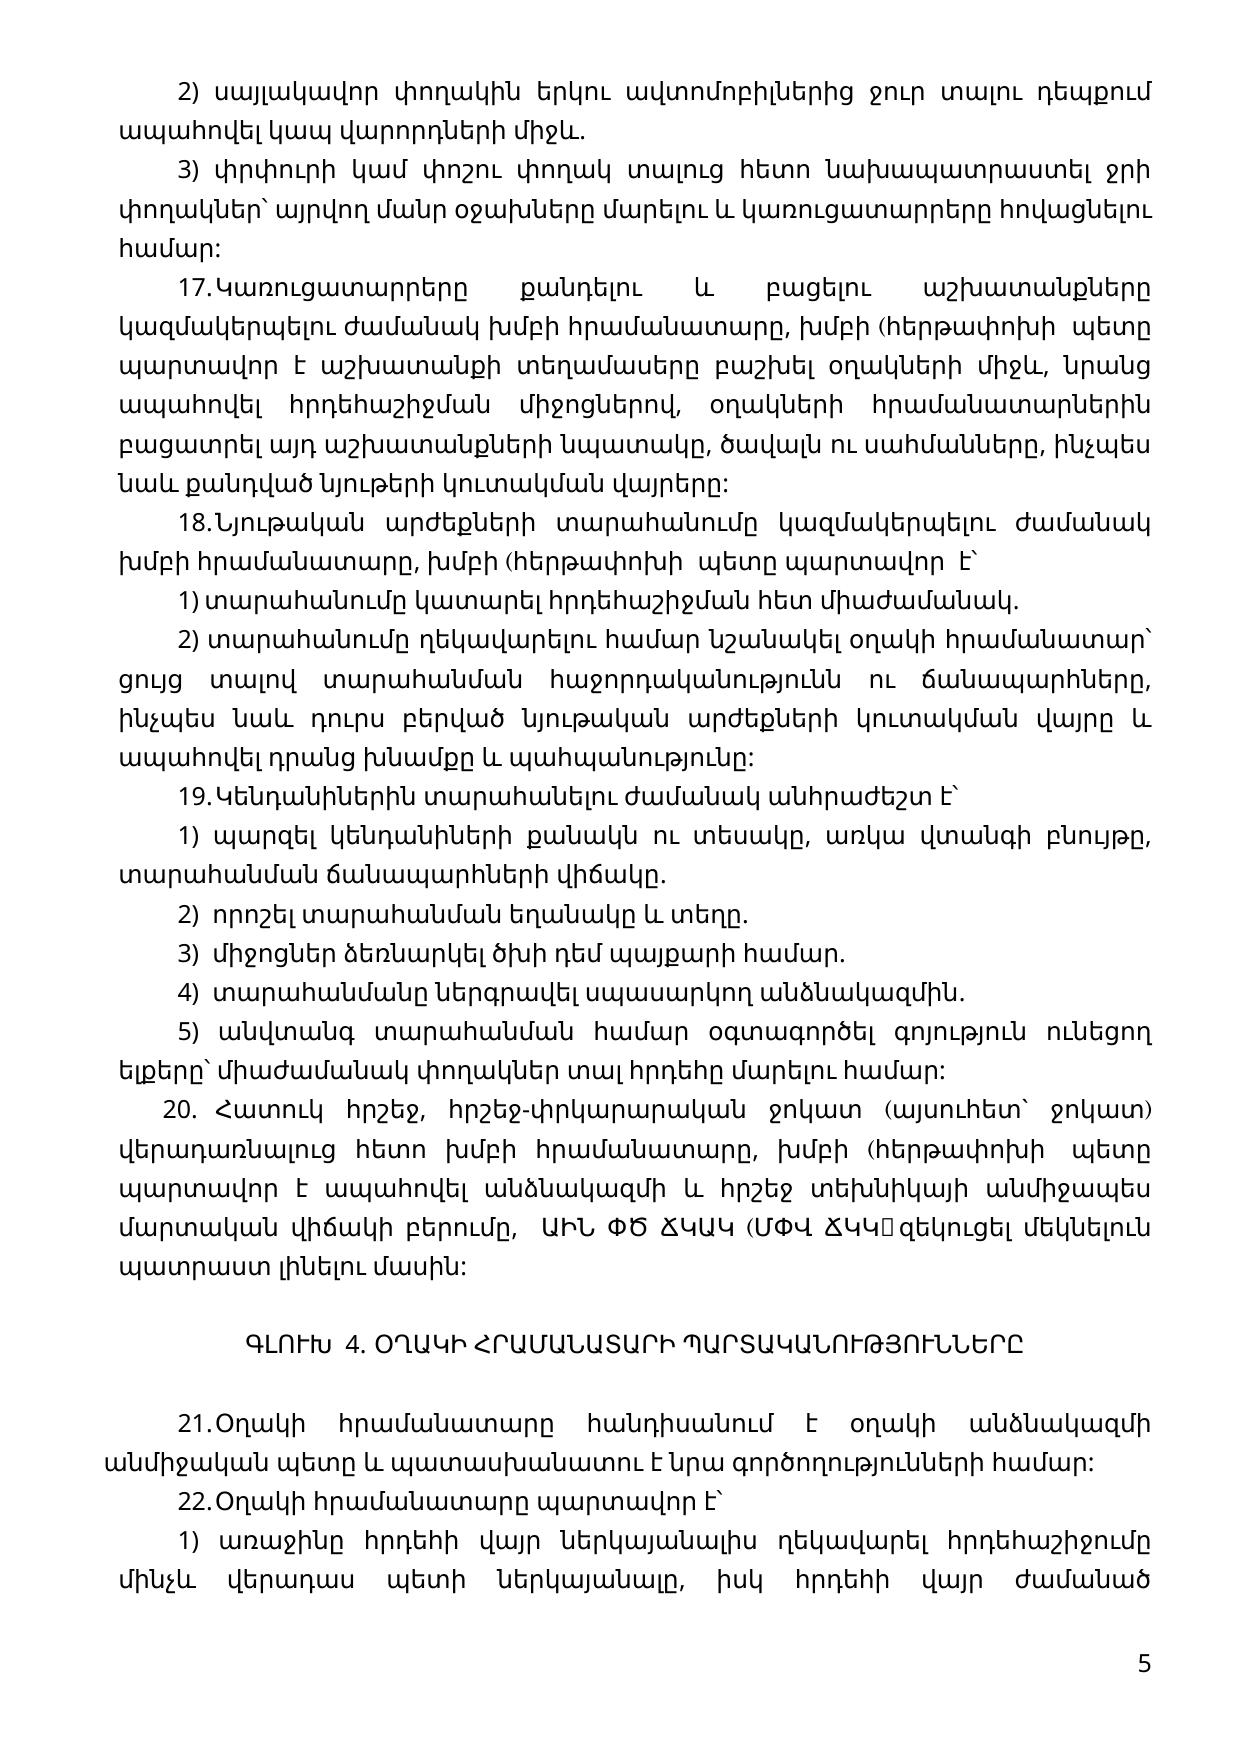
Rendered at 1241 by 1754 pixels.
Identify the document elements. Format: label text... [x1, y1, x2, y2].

list Կառուցատարրերը քանդելու և բացելու աշխատանքները կազմակերպելու ժամանակ խմբի հրամանատարը, խմբի հերթափոխի պետը պարտավոր է աշխատանքի տեղամասերը բաշխել օղակների միջև, նրանց ապահովել հրդեհաշիջման միջոցներով, օղակների հրամանատարներին բացատրել այդ աշխատանքների նպատակը, ծավալն ու սահմանները, ինչպես նաև քանդված նյութերի կուտակման վայրերը: [118, 270, 1152, 499]
text 4) տարահանմանը ներգրավել սպասարկող անձնակազմին. [118, 975, 1152, 1009]
text 5) անվտանգ տարահանման համար օգտագործել գոյություն ունեցող ելքերը՝ միաժամանակ փողակներ տալ հրդեհը մարելու համար: [118, 1014, 1152, 1087]
text 3) փրփուրի կամ փոշու փողակ տալուց հետո նախապատրաստել ջրի փողակներ՝ այրվող մանր օջախները մարելու և կառուցատարրերը հովացնելու համար: [118, 152, 1152, 264]
list Օղակի հրամանատարը հանդիսանում է օղակի անձնակազմի անմիջական պետը և պատասխանատու է նրա գործողությունների համար: [103, 1406, 1152, 1479]
list տարահանումը ղեկավարելու համար նշանակել օղակի հրամանատար՝ ցույց տալով տարահանման հաջորդականությունն ու ճանապարհները, ինչպես նաև դուրս բերված նյութական արժեքների կուտակման վայրը և ապահովել դրանց խնամքը և պահպանությունը: [118, 622, 1152, 774]
list Կենդանիներին տարահանելու ժամանակ անհրաժեշտ է՝ [118, 779, 1152, 813]
list Հատուկ հրշեջ, հրշեջ-փրկարարական ջոկատ այսուհետ` ջոկատ վերադառնալուց հետո խմբի հրամանատարը, խմբի հերթափոխի պետը պարտավոր է ապահովել անձնակազմի և հրշեջ տեխնիկայի անմիջապես մարտական վիճակի բերումը, ԱԻՆ ՓԾ ՃԿԱԿ ՄՓՎ ՃԿԿ զեկուցել մեկնելուն պատրաստ լինելու մասին: [118, 1092, 1152, 1283]
text 3) միջոցներ ձեռնարկել ծխի դեմ պայքարի համար. [118, 936, 1152, 969]
list Օղակի հրամանատարը պարտավոր է՝ [118, 1484, 1152, 1518]
text 2) որոշել տարահանման եղանակը և տեղը. [118, 896, 1152, 930]
list Նյութական արժեքների տարահանումը կազմակերպելու ժամանակ խմբի հրամանատարը, խմբի հերթափոխի պետը պարտավոր է՝ [118, 505, 1152, 578]
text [118, 1523, 1152, 1596]
text ԳԼՈՒԽ 4. ՕՂԱԿԻ ՀՐԱՄԱՆԱՏԱՐԻ ՊԱՐՏԱԿԱՆՈՒԹՅՈՒՆՆԵՐԸ [118, 1327, 1152, 1361]
text 2) սայլակավոր փողակին երկու ավտոմոբիլներից ջուր տալու դեպքում ապահովել կապ վարորդների միջև. [118, 74, 1152, 147]
text 1) պարզել կենդանիների քանակն ու տեսակը, առկա վտանգի բնույթը, տարահանման ճանապարհների վիճակը. [118, 818, 1152, 891]
list տարահանումը կատարել հրդեհաշիջման հետ միաժամանակ. [177, 583, 1152, 617]
